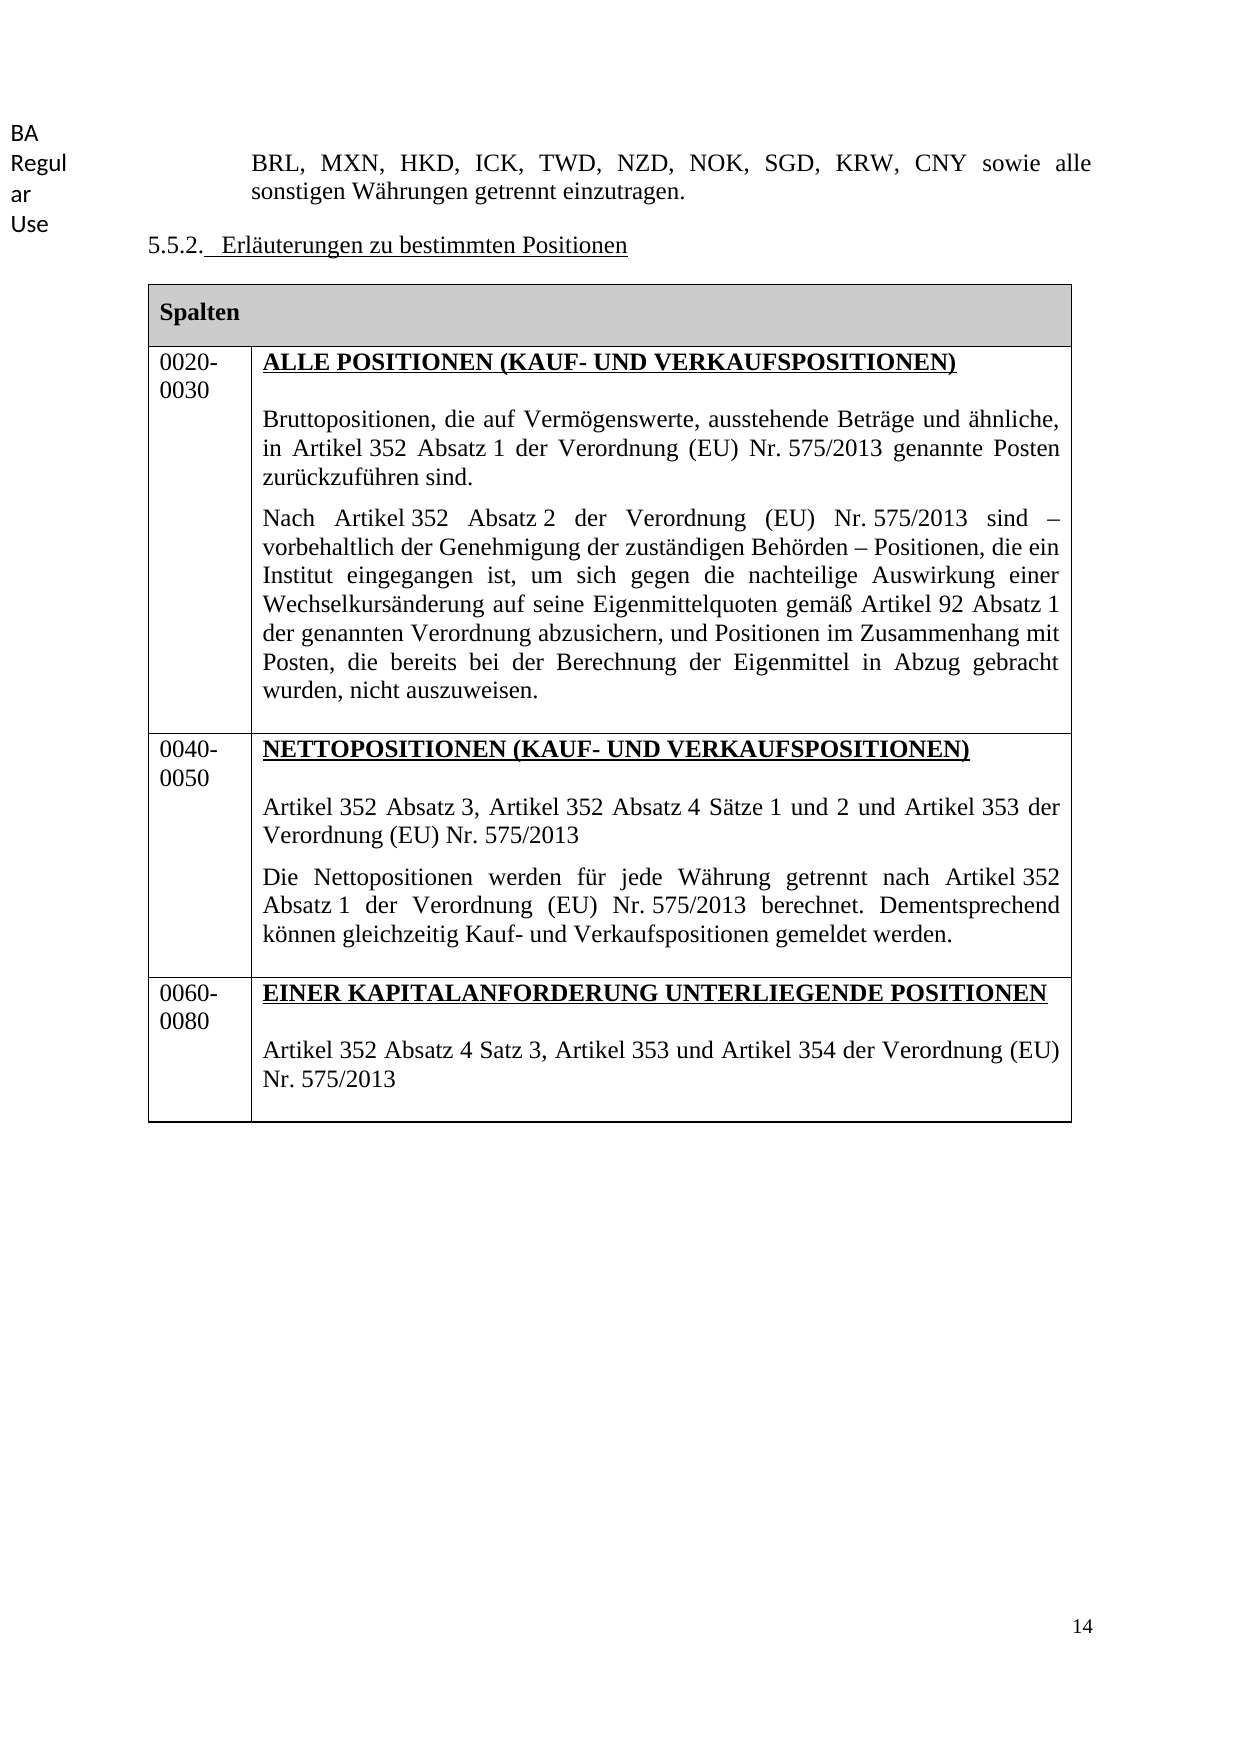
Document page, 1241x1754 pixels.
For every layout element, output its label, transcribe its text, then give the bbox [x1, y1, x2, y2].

table_cell 0020-0030 [149, 347, 251, 733]
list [251, 148, 1093, 205]
table_cell ALLE POSITIONEN (KAUF- UND VERKAUFSPOSITIONEN) Bruttopositionen, die auf Vermögenswerte, ausstehende Beträge und ähnliche, in Artikel 352 Absatz 1 der Verordnung (EU) Nr. 575/2013 genannte Posten zurückzuführen sind. Nach Artikel 352 Absatz 2 der Verordnung (EU) Nr. 575/2013 sind – vorbehaltlich der Genehmigung der zuständigen Behörden – Positionen, die ein Institut eingegangen ist, um sich gegen die nachteilige Auswirkung einer Wechselkursänderung auf seine Eigenmittelquoten gemäß Artikel 92 Absatz 1 der genannten Verordnung abzusichern, und Positionen im Zusammenhang mit Posten, die bereits bei der Berechnung der Eigenmittel in Abzug gebracht wurden, nicht auszuweisen. [252, 347, 1071, 733]
table_cell EINER KAPITALANFORDERUNG UNTERLIEGENDE POSITIONEN Artikel 352 Absatz 4 Satz 3, Artikel 353 und Artikel 354 der Verordnung (EU) Nr. 575/2013 [252, 978, 1071, 1121]
table_header Spalten [149, 285, 1071, 346]
list 5.5.2. Erläuterungen zu bestimmten Positionen [148, 230, 1093, 259]
table_cell NETTOPOSITIONEN (KAUF- UND VERKAUFSPOSITIONEN) Artikel 352 Absatz 3, Artikel 352 Absatz 4 Sätze 1 und 2 und Artikel 353 der Verordnung (EU) Nr. 575/2013 Die Nettopositionen werden für jede Währung getrennt nach Artikel 352 Absatz 1 der Verordnung (EU) Nr. 575/2013 berechnet. Dementsprechend können gleichzeitig Kauf- und Verkaufspositionen gemeldet werden. [252, 734, 1071, 977]
table_cell 0060-0080 [149, 978, 251, 1121]
table_cell 0040-0050 [149, 734, 251, 977]
